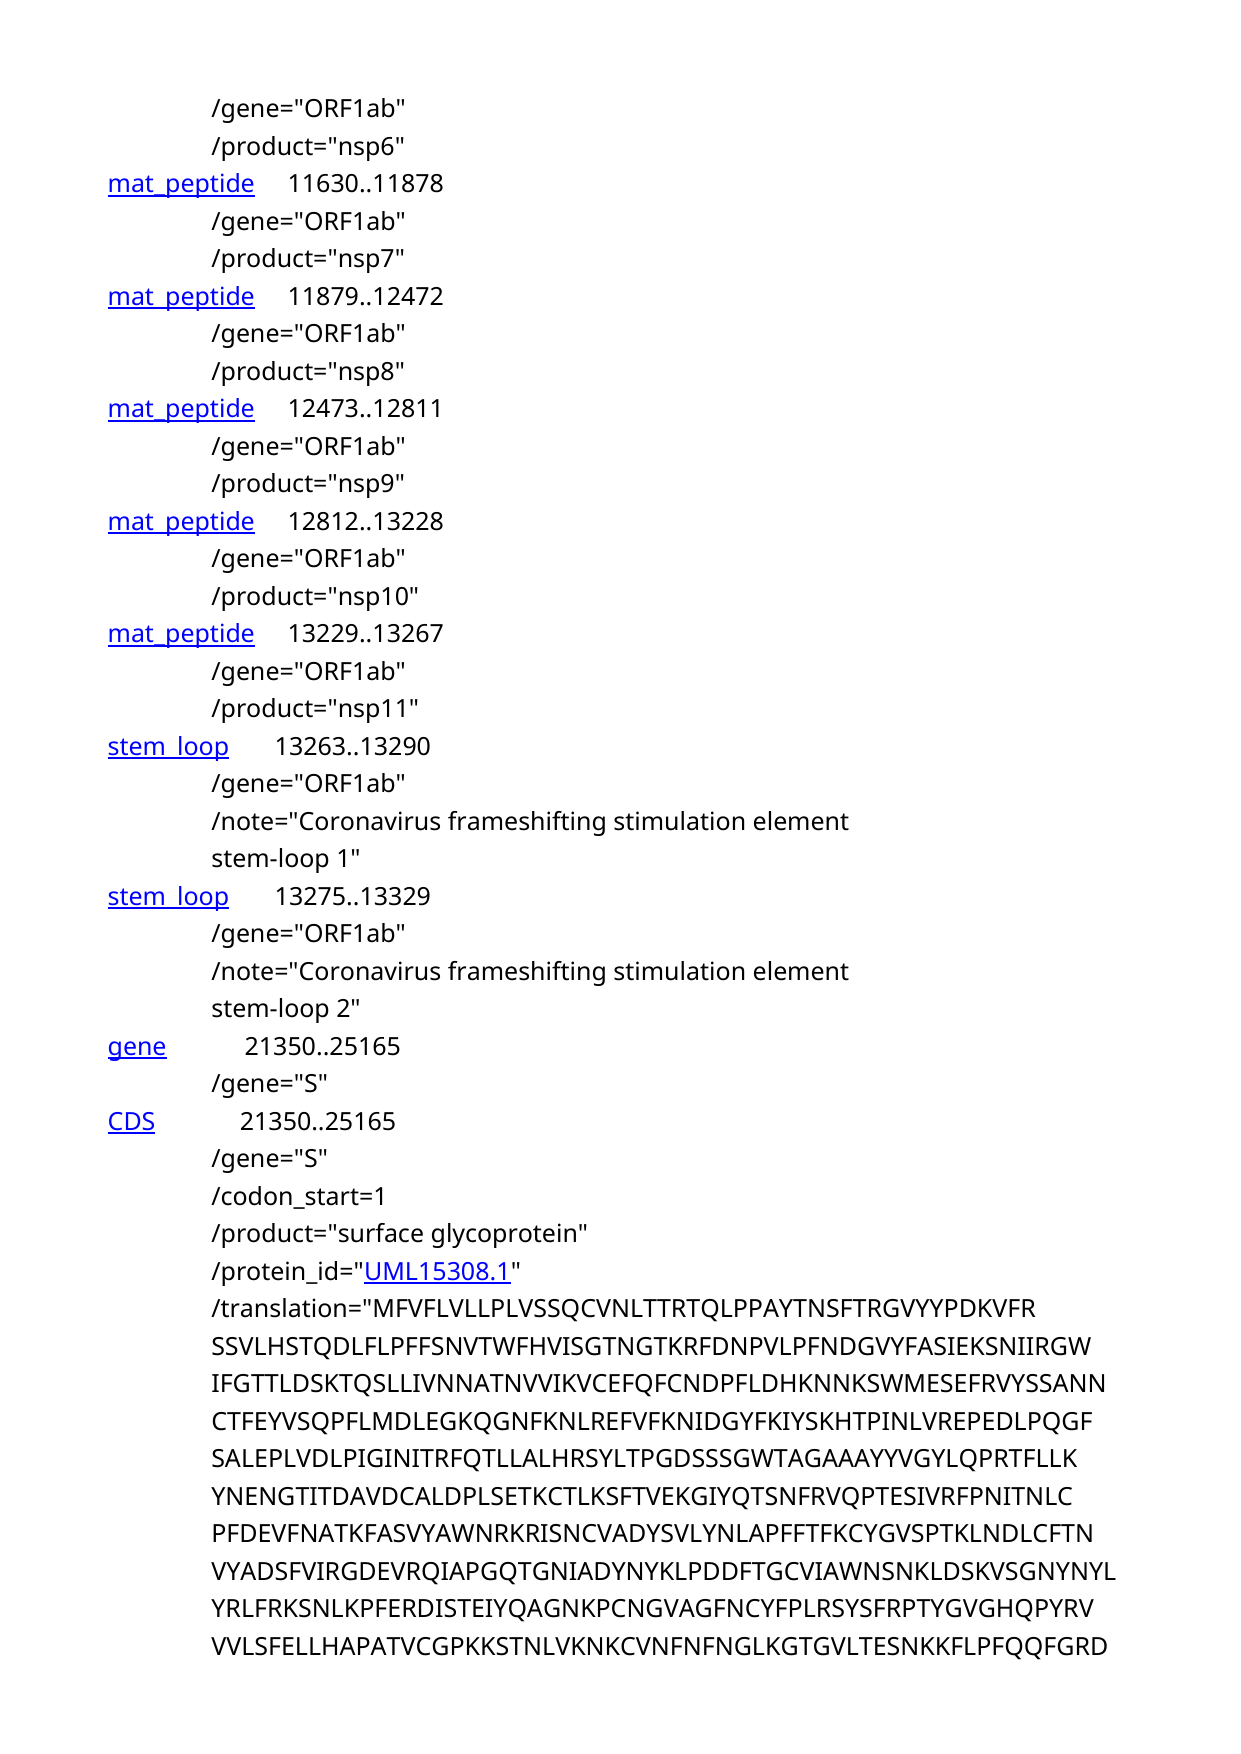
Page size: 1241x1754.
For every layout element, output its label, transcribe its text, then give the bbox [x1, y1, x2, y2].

text /codon_start=1 [75, 1177, 1165, 1214]
text /gene="ORF1ab" [75, 764, 1165, 802]
text VYADSFVIRGDEVRQIAPGQTGNIADYNYKLPDDFTGCVIAWNSNKLDSKVSGNYNYL [75, 1552, 1165, 1589]
text /gene="S" [75, 1139, 1165, 1177]
text mat_peptide 11630..11878 [75, 164, 1165, 202]
text gene 21350..25165 [75, 1027, 1165, 1064]
text CTFEYVSQPFLMDLEGKQGNFKNLREFVFKNIDGYFKIYSKHTPINLVREPEDLPQGF [75, 1402, 1165, 1439]
text CDS 21350..25165 [75, 1102, 1165, 1139]
text /product="nsp8" [75, 352, 1165, 389]
text IFGTTLDSKTQSLLIVNNATNVVIKVCEFQFCNDPFLDHKNNKSWMESEFRVYSSANN [75, 1364, 1165, 1402]
text stem_loop 13263..13290 [75, 727, 1165, 764]
text mat_peptide 12473..12811 [75, 389, 1165, 427]
text YRLFRKSNLKPFERDISTEIYQAGNKPCNGVAGFNCYFPLRSYSFRPTYGVGHQPYRV [75, 1589, 1165, 1627]
text /note="Coronavirus frameshifting stimulation element [75, 802, 1165, 839]
text /product="nsp6" [75, 127, 1165, 164]
text /gene="ORF1ab" [75, 314, 1165, 352]
text stem_loop 13275..13329 [75, 877, 1165, 914]
text stem-loop 2" [75, 989, 1165, 1027]
text /product="nsp9" [75, 464, 1165, 502]
text /protein_id="UML15308.1" [75, 1252, 1165, 1289]
text mat_peptide 11879..12472 [75, 277, 1165, 314]
text stem-loop 1" [75, 839, 1165, 877]
text /product="nsp11" [75, 689, 1165, 727]
text /gene="S" [75, 1064, 1165, 1102]
text /product="surface glycoprotein" [75, 1214, 1165, 1252]
text VVLSFELLHAPATVCGPKKSTNLVKNKCVNFNFNGLKGTGVLTESNKKFLPFQQFGRD [75, 1627, 1165, 1664]
text /gene="ORF1ab" [75, 89, 1165, 127]
text /note="Coronavirus frameshifting stimulation element [75, 952, 1165, 989]
text /gene="ORF1ab" [75, 202, 1165, 239]
text SALEPLVDLPIGINITRFQTLLALHRSYLTPGDSSSGWTAGAAAYYVGYLQPRTFLLK [75, 1439, 1165, 1477]
text YNENGTITDAVDCALDPLSETKCTLKSFTVEKGIYQTSNFRVQPTESIVRFPNITNLC [75, 1477, 1165, 1514]
text /gene="ORF1ab" [75, 652, 1165, 689]
text mat_peptide 12812..13228 [75, 502, 1165, 539]
text SSVLHSTQDLFLPFFSNVTWFHVISGTNGTKRFDNPVLPFNDGVYFASIEKSNIIRGW [75, 1327, 1165, 1364]
text mat_peptide 13229..13267 [75, 614, 1165, 652]
text /gene="ORF1ab" [75, 539, 1165, 577]
text /product="nsp7" [75, 239, 1165, 277]
text /translation="MFVFLVLLPLVSSQCVNLTTRTQLPPAYTNSFTRGVYYPDKVFR [75, 1289, 1165, 1327]
text /gene="ORF1ab" [75, 427, 1165, 464]
text PFDEVFNATKFASVYAWNRKRISNCVADYSVLYNLAPFFTFKCYGVSPTKLNDLCFTN [75, 1514, 1165, 1552]
text /product="nsp10" [75, 577, 1165, 614]
text /gene="ORF1ab" [75, 914, 1165, 952]
